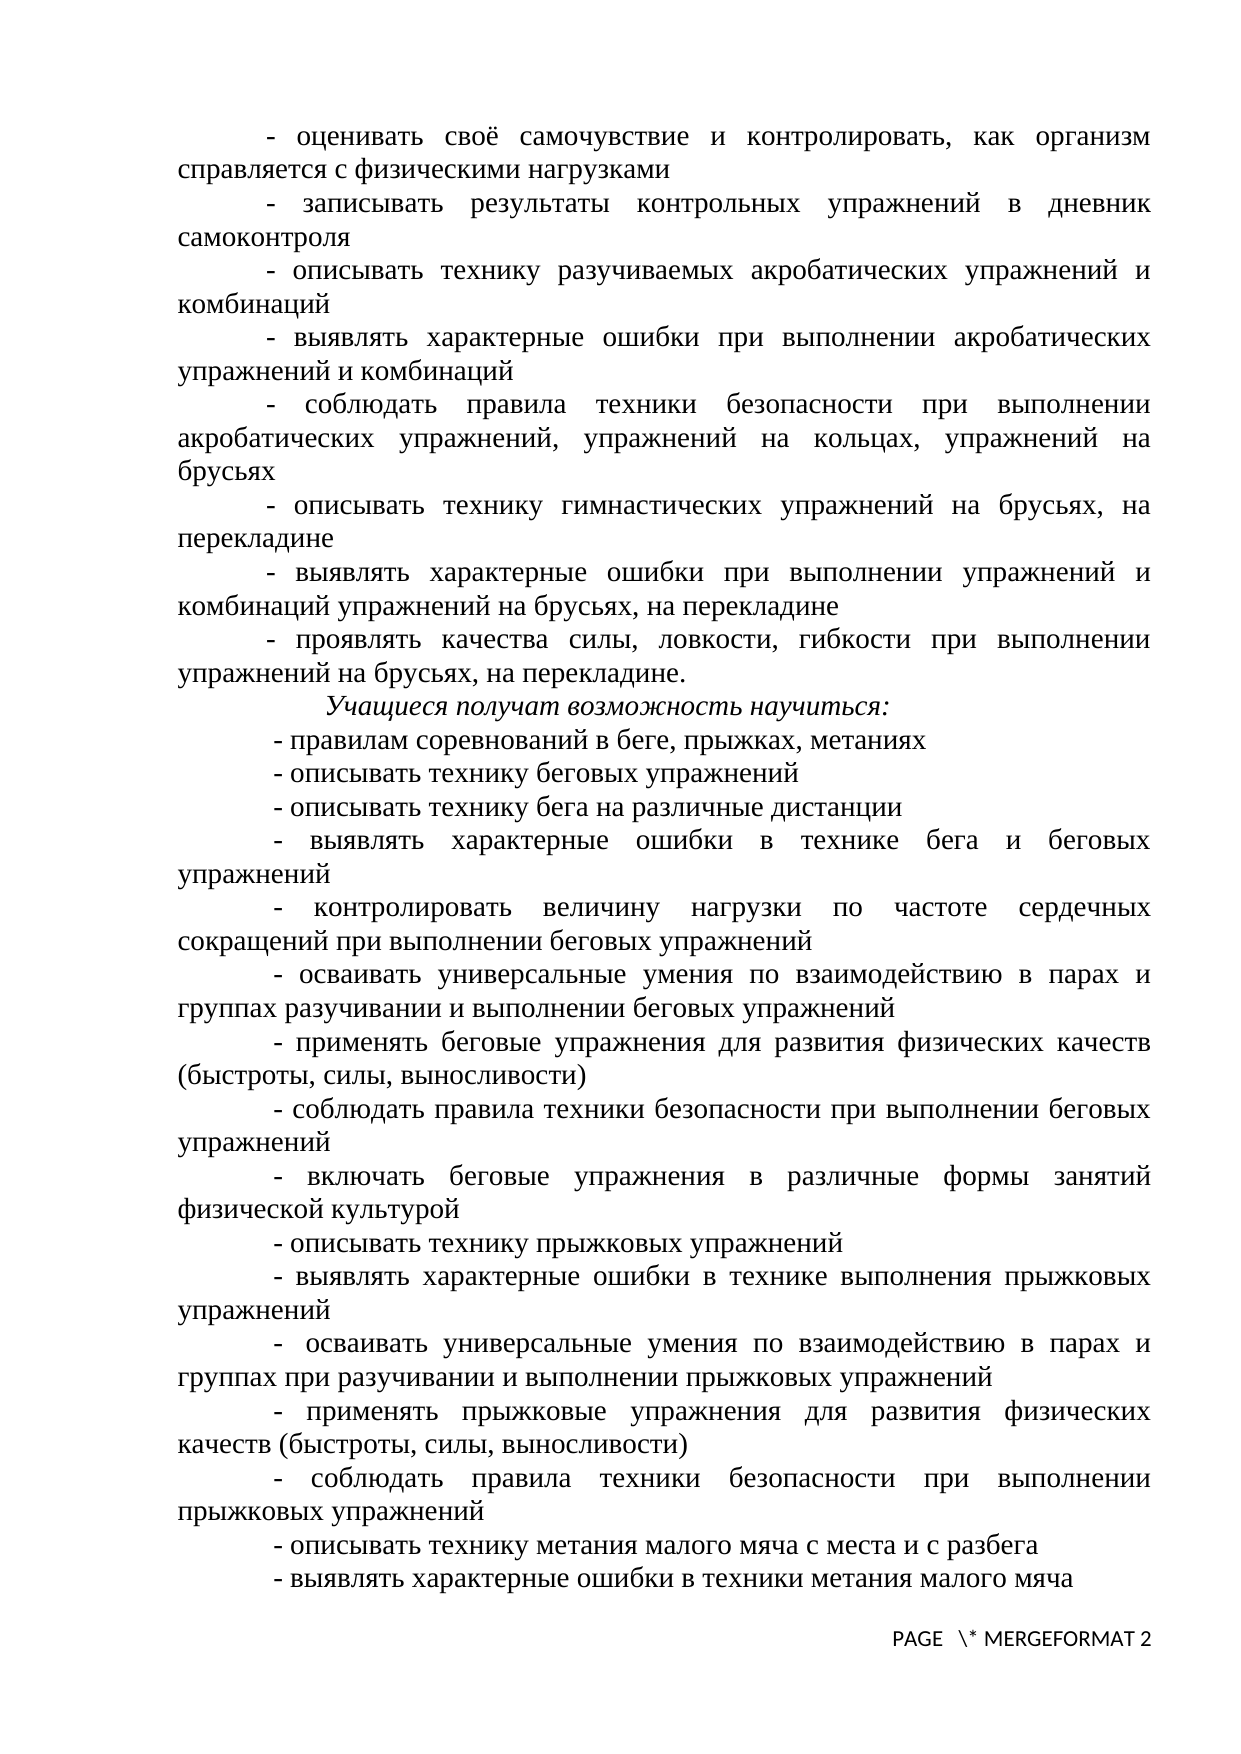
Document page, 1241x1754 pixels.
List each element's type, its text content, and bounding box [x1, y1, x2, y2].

text - включать беговые упражнения в различные формы занятий физической культурой [177, 1158, 1152, 1225]
text Учащиеся получат возможность научиться: [177, 688, 1152, 722]
text - контролировать величину нагрузки по частоте сердечных сокращений при выполнении беговых упражнений [177, 889, 1152, 957]
text - выявлять характерные ошибки при выполнении акробатических упражнений и комбинаций [177, 319, 1152, 386]
text - выявлять характерные ошибки в технике бега и беговых упражнений [177, 822, 1152, 889]
text - проявлять качества силы, ловкости, гибкости при выполнении упражнений на брусьях, на перекладине. [177, 621, 1152, 688]
text - описывать технику разучиваемых акробатических упражнений и комбинаций [177, 252, 1152, 319]
text - описывать технику беговых упражнений [177, 755, 1152, 789]
text - соблюдать правила техники безопасности при выполнении беговых упражнений [177, 1091, 1152, 1158]
text - правилам соревнований в беге, прыжках, метаниях [177, 722, 1152, 755]
text - оценивать своё самочувствие и контролировать, как организм справляется с физическими нагрузками [177, 118, 1152, 185]
text - выявлять характерные ошибки при выполнении упражнений и комбинаций упражнений на брусьях, на перекладине [177, 554, 1152, 621]
text - осваивать универсальные умения по взаимодействию в парах и группах при разучивании и выполнении прыжковых упражнений [177, 1326, 1152, 1393]
text - применять беговые упражнения для развития физических качеств (быстроты, силы, выносливости) [177, 1024, 1152, 1091]
text - описывать технику бега на различные дистанции [177, 789, 1152, 822]
text - выявлять характерные ошибки в техники метания малого мяча [177, 1560, 1152, 1594]
text - описывать технику метания малого мяча с места и с разбега [177, 1527, 1152, 1560]
text - соблюдать правила техники безопасности при выполнении акробатических упражнений, упражнений на кольцах, упражнений на брусьях [177, 386, 1152, 487]
text - описывать технику прыжковых упражнений [177, 1225, 1152, 1258]
text - осваивать универсальные умения по взаимодействию в парах и группах разучивании и выполнении беговых упражнений [177, 957, 1152, 1024]
text - описывать технику гимнастических упражнений на брусьях, на перекладине [177, 487, 1152, 554]
text - выявлять характерные ошибки в технике выполнения прыжковых упражнений [177, 1258, 1152, 1326]
text - записывать результаты контрольных упражнений в дневник самоконтроля [177, 185, 1152, 252]
text - применять прыжковые упражнения для развития физических качеств (быстроты, силы, выносливости) [177, 1393, 1152, 1460]
text - соблюдать правила техники безопасности при выполнении прыжковых упражнений [177, 1460, 1152, 1527]
